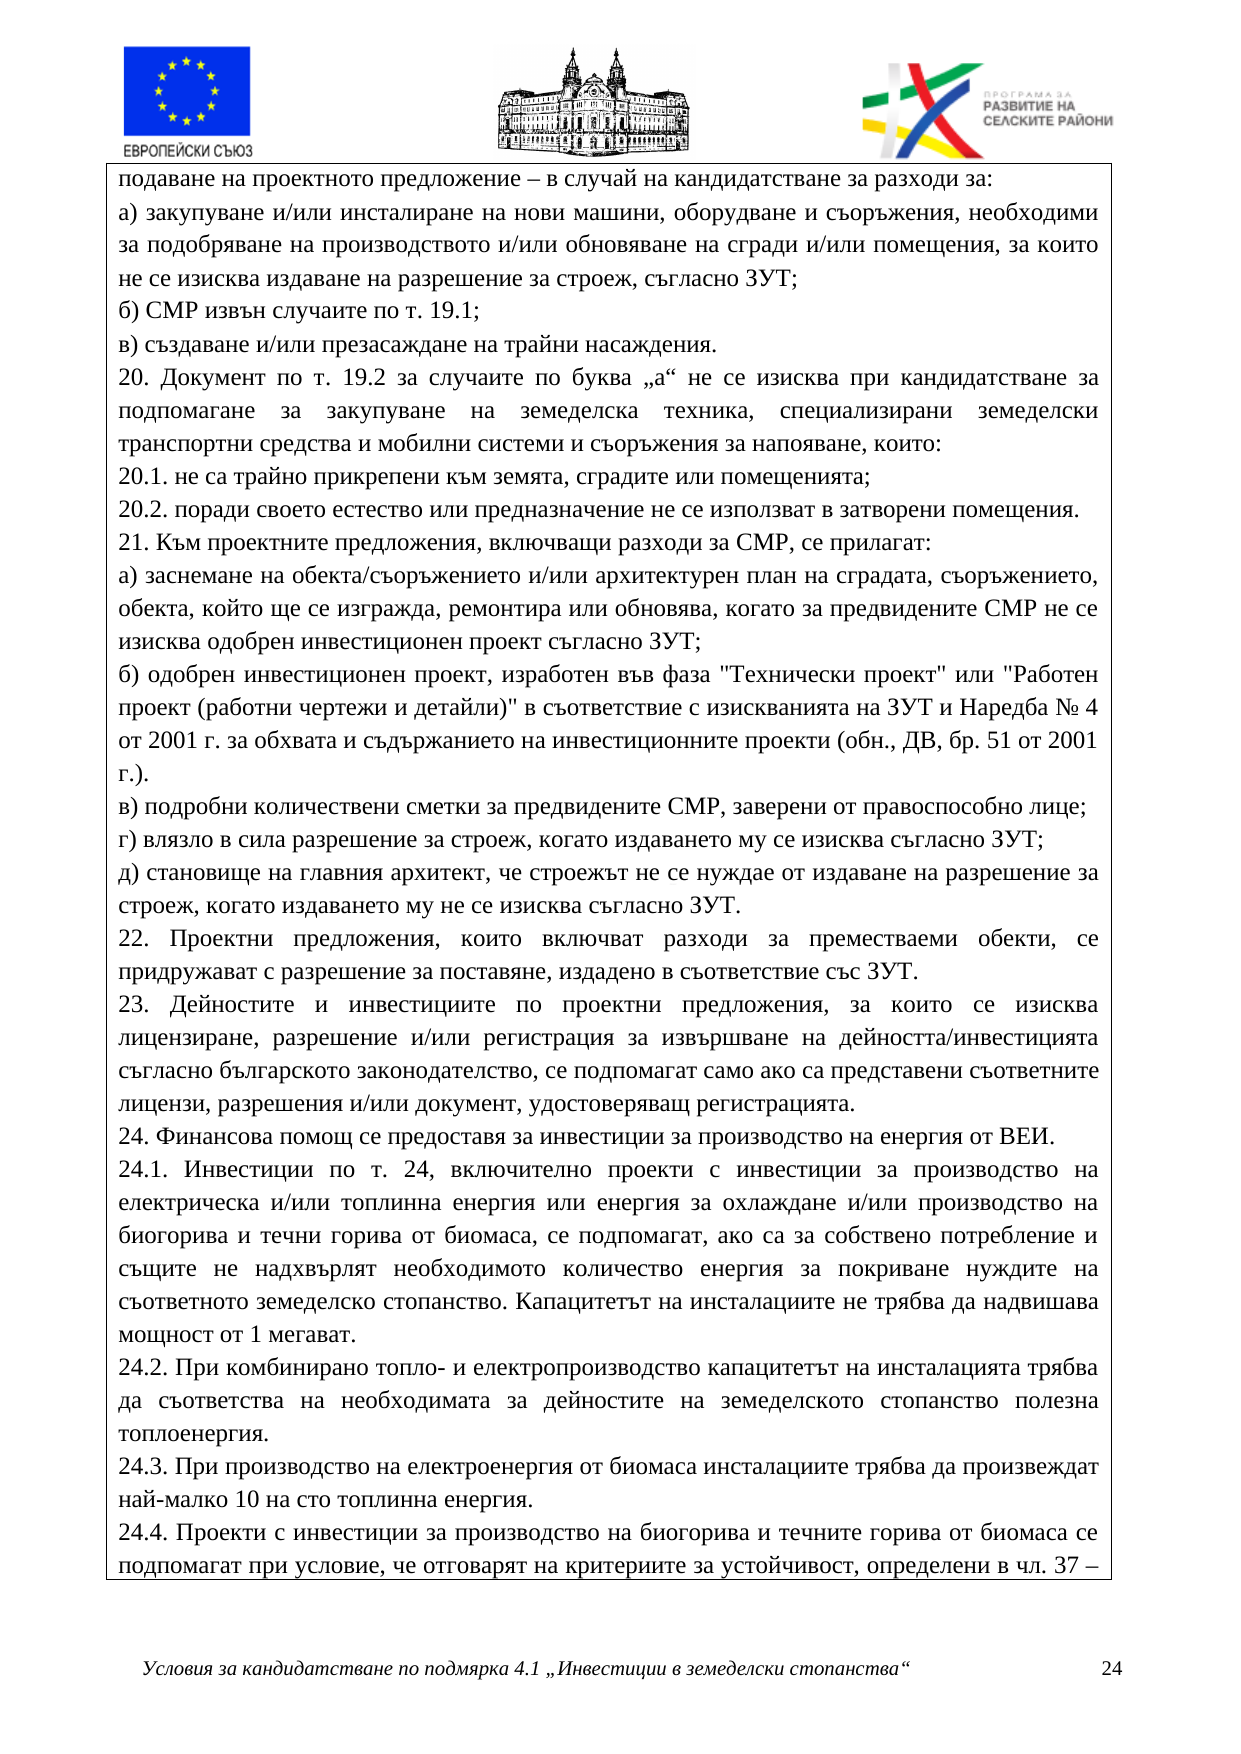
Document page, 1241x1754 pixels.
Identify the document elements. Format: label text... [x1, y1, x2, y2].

picture [123, 45, 254, 160]
picture [493, 44, 697, 160]
